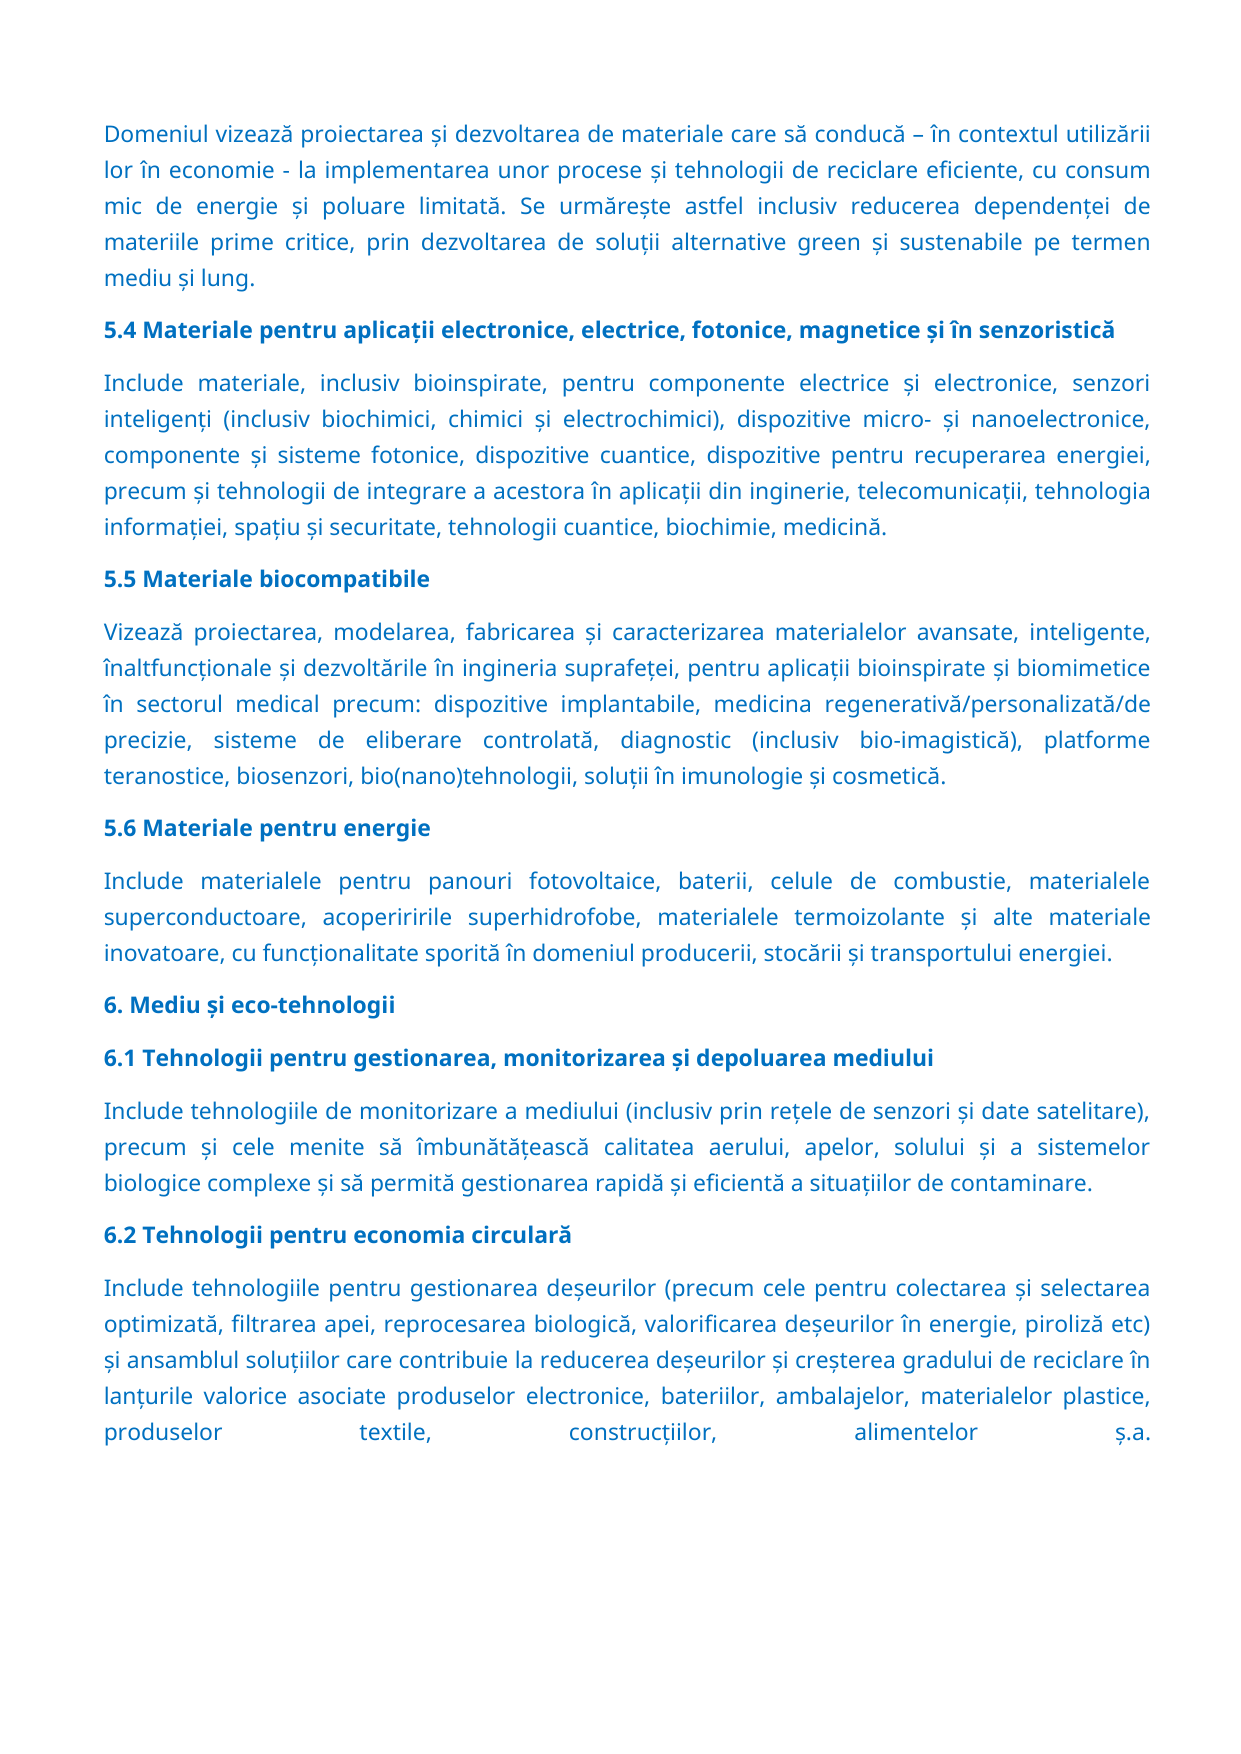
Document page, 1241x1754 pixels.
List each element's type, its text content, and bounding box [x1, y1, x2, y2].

text Include tehnologiile de monitorizare a mediului (inclusiv prin rețele de senzori și date satelitare), precum și cele menite să îmbunătățească calitatea aerului, apelor, solului și a sistemelor biologice complexe și să permită gestionarea rapidă și eficientă a situațiilor de contaminare. [103, 1095, 1152, 1198]
text Include materialele pentru panouri fotovoltaice, baterii, celule de combustie, materialele superconductoare, acoperiririle superhidrofobe, materialele termoizolante și alte materiale inovatoare, cu funcționalitate sporită în domeniul producerii, stocării și transportului energiei. [103, 865, 1152, 968]
text 5.4 Materiale pentru aplicații electronice, electrice, fotonice, magnetice și în senzoristică [103, 314, 1152, 346]
text Domeniul vizează proiectarea și dezvoltarea de materiale care să conducă – în contextul utilizării lor în economie - la implementarea unor procese și tehnologii de reciclare eficiente, cu consum mic de energie și poluare limitată. Se urmărește astfel inclusiv reducerea dependenței de materiile prime critice, prin dezvoltarea de soluții alternative green și sustenabile pe termen mediu și lung. [103, 118, 1152, 293]
text Include tehnologiile pentru gestionarea deșeurilor (precum cele pentru colectarea și selectarea optimizată, filtrarea apei, reprocesarea biologică, valorificarea deșeurilor în energie, piroliză etc) și ansamblul soluțiilor care contribuie la reducerea deșeurilor și creșterea gradului de reciclare în lanțurile valorice asociate produselor electronice, bateriilor, ambalajelor, materialelor plastice, produselor textile, construcțiilor, alimentelor ș.a. [103, 1272, 1152, 1483]
text 6.2 Tehnologii pentru economia circulară [103, 1219, 1152, 1250]
text Vizează proiectarea, modelarea, fabricarea și caracterizarea materialelor avansate, inteligente, înaltfuncționale și dezvoltările în ingineria suprafeței, pentru aplicații bioinspirate și biomimetice în sectorul medical precum: dispozitive implantabile, medicina regenerativă/personalizată/de precizie, sisteme de eliberare controlată, diagnostic (inclusiv bio-imagistică), platforme teranostice, biosenzori, bio(nano)tehnologii, soluții în imunologie și cosmetică. [103, 616, 1152, 791]
text 5.6 Materiale pentru energie [103, 812, 1152, 844]
text Include materiale, inclusiv bioinspirate, pentru componente electrice și electronice, senzori inteligenți (inclusiv biochimici, chimici și electrochimici), dispozitive micro- și nanoelectronice, componente și sisteme fotonice, dispozitive cuantice, dispozitive pentru recuperarea energiei, precum și tehnologii de integrare a acestora în aplicații din inginerie, telecomunicații, tehnologia informației, spațiu și securitate, tehnologii cuantice, biochimie, medicină. [103, 367, 1152, 542]
text 6. Mediu și eco-tehnologii [103, 989, 1152, 1021]
text 6.1 Tehnologii pentru gestionarea, monitorizarea și depoluarea mediului [103, 1042, 1152, 1073]
text 5.5 Materiale biocompatibile [103, 563, 1152, 595]
